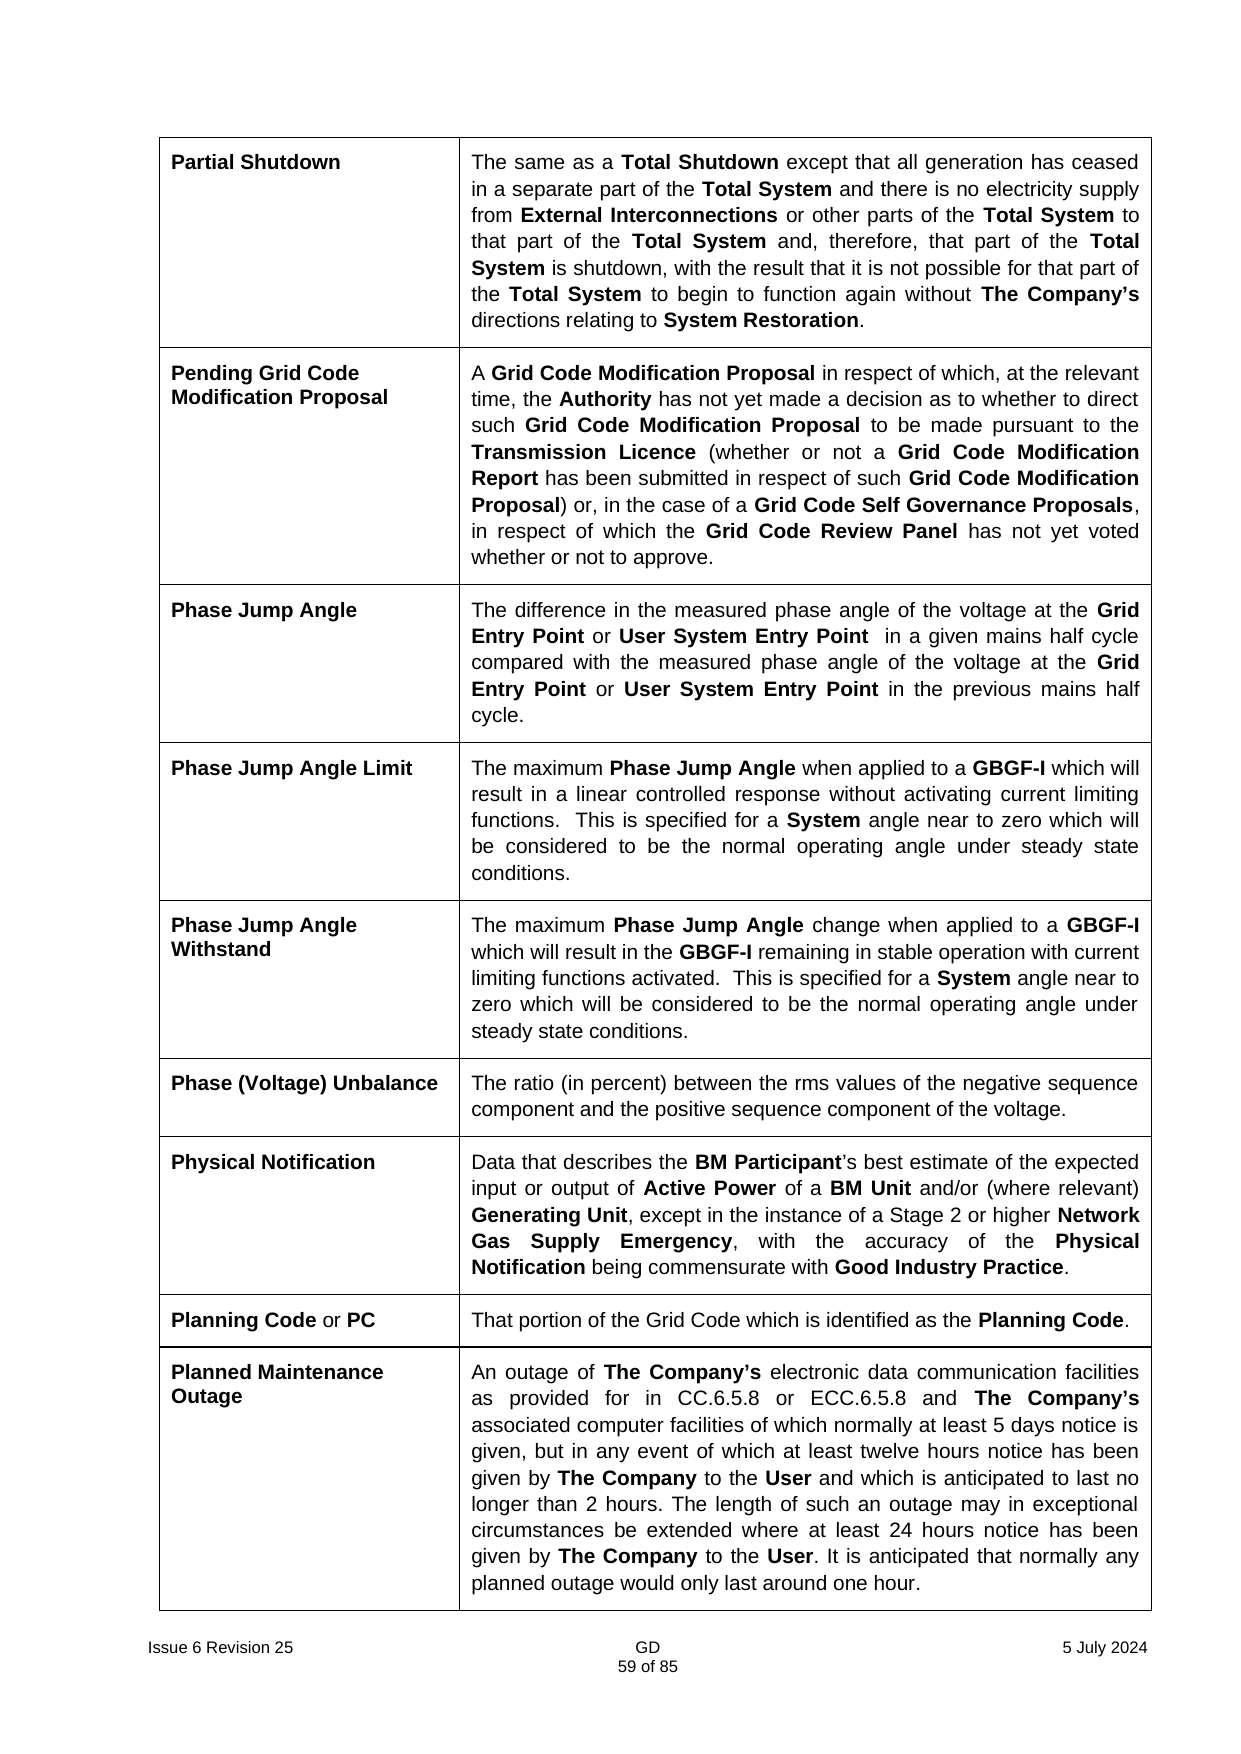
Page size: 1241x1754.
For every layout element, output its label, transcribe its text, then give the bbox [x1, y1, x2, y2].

table_cell The maximum Phase Jump Angle change when applied to a GBGF-I which will result in the GBGF-I remaining in stable operation with current limiting functions activated. This is specified for a System angle near to zero which will be considered to be the normal operating angle under steady state conditions. [460, 901, 1151, 1057]
table_cell Partial Shutdown [160, 138, 459, 347]
table_cell A Grid Code Modification Proposal in respect of which, at the relevant time, the Authority has not yet made a decision as to whether to direct such Grid Code Modification Proposal to be made pursuant to the Transmission Licence (whether or not a Grid Code Modification Report has been submitted in respect of such Grid Code Modification Proposal) or, in the case of a Grid Code Self Governance Proposals, in respect of which the Grid Code Review Panel has not yet voted whether or not to approve. [460, 348, 1151, 584]
table_cell The maximum Phase Jump Angle when applied to a GBGF-I which will result in a linear controlled response without activating current limiting functions. This is specified for a System angle near to zero which will be considered to be the normal operating angle under steady state conditions. [460, 743, 1151, 899]
table_cell Data that describes the BM Participant’s best estimate of the expected input or output of Active Power of a BM Unit and/or (where relevant) Generating Unit, except in the instance of a Stage 2 or higher Network Gas Supply Emergency, with the accuracy of the Physical Notification being commensurate with Good Industry Practice. [460, 1137, 1151, 1294]
table_cell Physical Notification [160, 1137, 459, 1294]
table_cell An outage of The Company’s electronic data communication facilities as provided for in CC.6.5.8 or ECC.6.5.8 and The Company’s associated computer facilities of which normally at least 5 days notice is given, but in any event of which at least twelve hours notice has been given by The Company to the User and which is anticipated to last no longer than 2 hours. The length of such an outage may in exceptional circumstances be extended where at least 24 hours notice has been given by The Company to the User. It is anticipated that normally any planned outage would only last around one hour. [460, 1348, 1151, 1609]
table_cell The same as a Total Shutdown except that all generation has ceased in a separate part of the Total System and there is no electricity supply from External Interconnections or other parts of the Total System to that part of the Total System and, therefore, that part of the Total System is shutdown, with the result that it is not possible for that part of the Total System to begin to function again without The Company’s directions relating to System Restoration. [460, 138, 1151, 347]
table_cell That portion of the Grid Code which is identified as the Planning Code. [460, 1295, 1151, 1346]
table_cell Phase Jump Angle Withstand [160, 901, 459, 1057]
table_cell Planned Maintenance Outage [160, 1348, 459, 1609]
table_cell Phase Jump Angle [160, 585, 459, 742]
table_cell The difference in the measured phase angle of the voltage at the Grid Entry Point or User System Entry Point in a given mains half cycle compared with the measured phase angle of the voltage at the Grid Entry Point or User System Entry Point in the previous mains half cycle. [460, 585, 1151, 742]
table_cell Planning Code or PC [160, 1295, 459, 1346]
table_cell The ratio (in percent) between the rms values of the negative sequence component and the positive sequence component of the voltage. [460, 1059, 1151, 1136]
table_cell Phase Jump Angle Limit [160, 743, 459, 899]
table_cell Pending Grid Code Modification Proposal [160, 348, 459, 584]
table_cell Phase (Voltage) Unbalance [160, 1059, 459, 1136]
